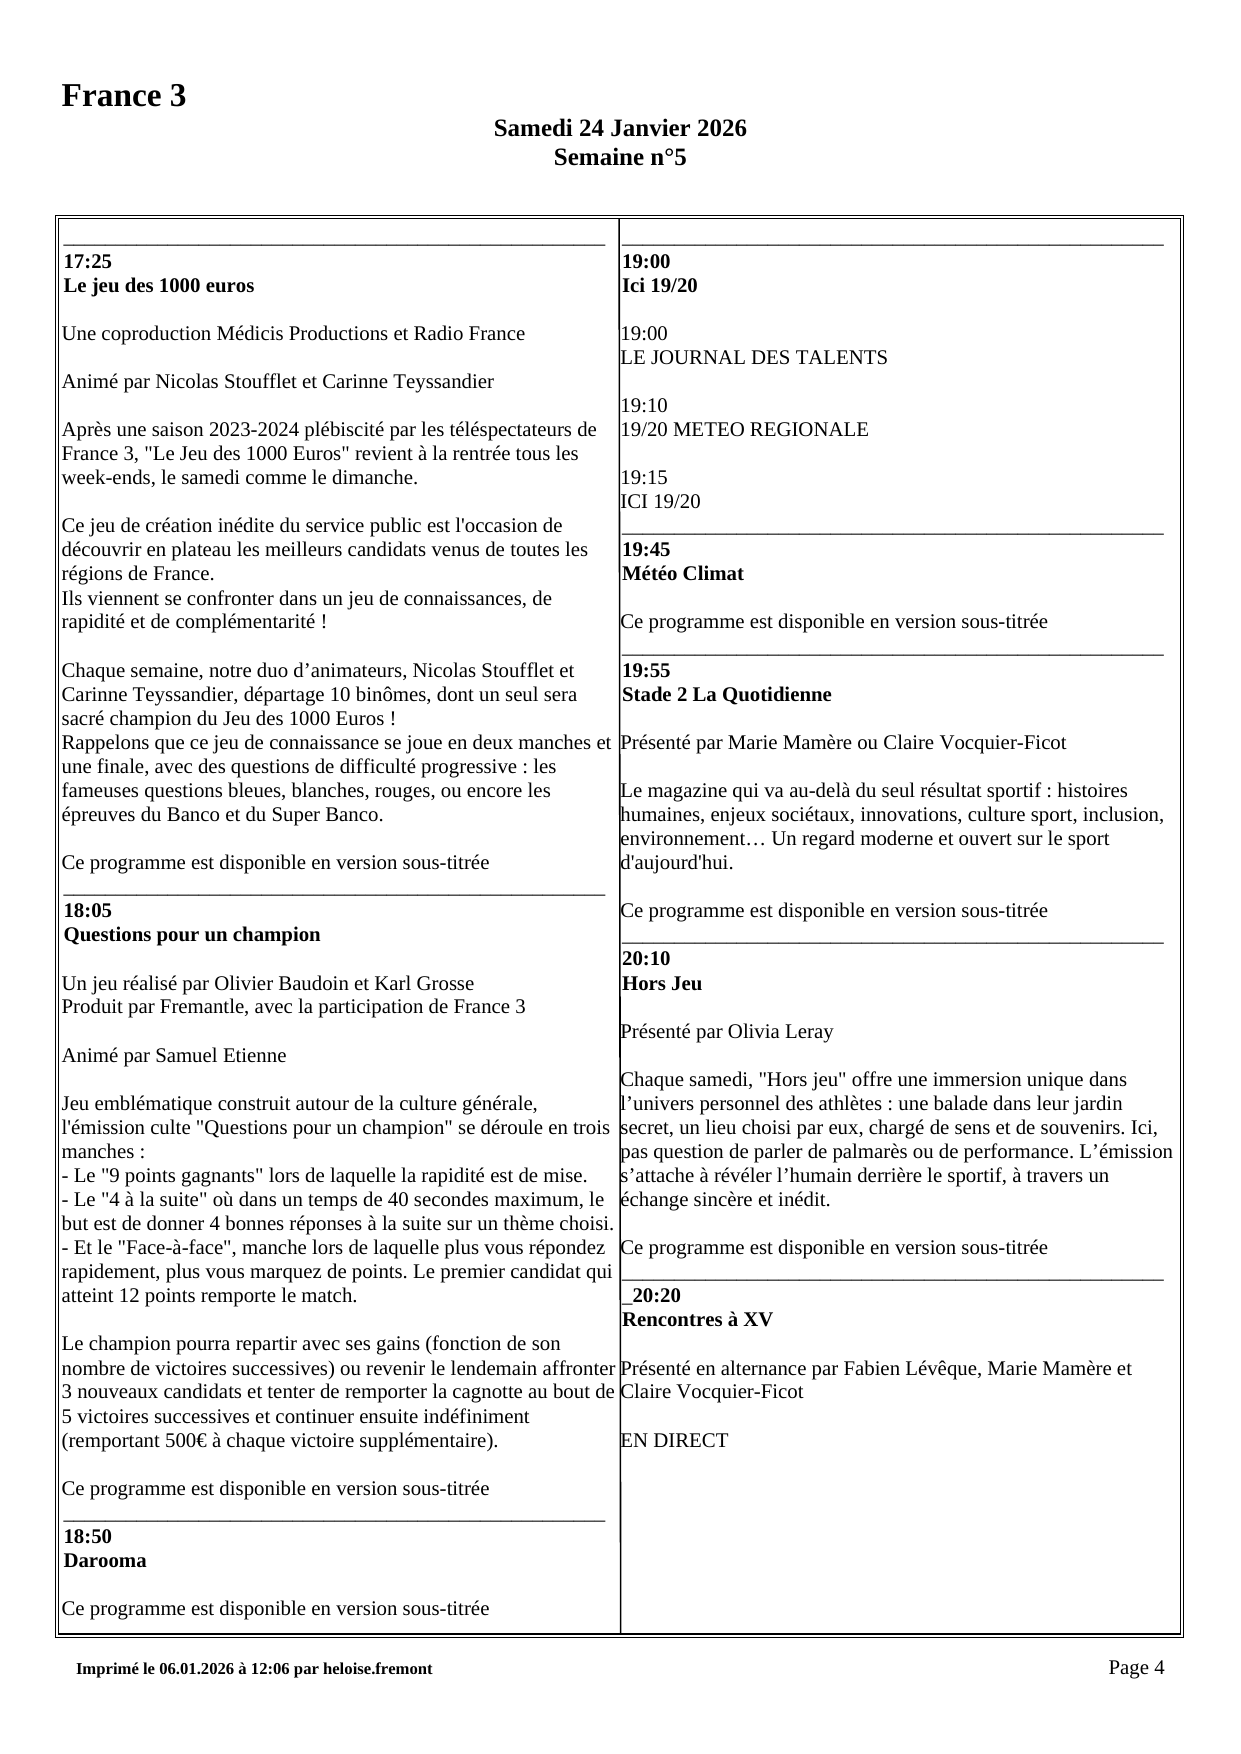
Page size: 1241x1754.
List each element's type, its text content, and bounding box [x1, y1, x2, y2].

text Hors Jeu [622, 970, 1179, 994]
text 19:55 [622, 658, 1179, 682]
text ____________________________________________________ [622, 922, 1179, 946]
text Ici 19/20 [622, 273, 1179, 297]
text 18:50 [63, 1524, 620, 1548]
text 19:00 LE JOURNAL DES TALENTS 19:10 19/20 METEO REGIONALE 19:15 ICI 19/20 [620, 297, 1179, 513]
text Un jeu réalisé par Olivier Baudoin et Karl Grosse Produit par Fremantle, avec la participation de France 3 Animé par Samuel Etienne Jeu emblématique construit autour de la culture générale, l'émission culte "Questions pour un champion" se déroule en trois manches : - Le "9 points gagnants" lors de laquelle la rapidité est de mise. - Le "4 à la suite" où dans un temps de 40 secondes maximum, le but est de donner 4 bonnes réponses à la suite sur un thème choisi. - Et le "Face-à-face", manche lors de laquelle plus vous répondez rapidement, plus vous marquez de points. Le premier candidat qui atteint 12 points remporte le match. Le champion pourra repartir avec ses gains (fonction de son nombre de victoires successives) ou revenir le lendemain affronter 3 nouveaux candidats et tenter de remporter la cagnotte au bout de 5 victoires successives et continuer ensuite indéfiniment (remportant 500€ à chaque victoire supplémentaire). [61, 946, 620, 1476]
text Ce programme est disponible en version sous-titrée [61, 850, 620, 874]
text Ce programme est disponible en version sous-titrée [620, 898, 1179, 922]
text Ce programme est disponible en version sous-titrée [620, 1235, 1179, 1259]
text ____________________________________________________ [622, 633, 1179, 658]
text 19:00 [622, 248, 1179, 273]
text Présenté par Marie Mamère ou Claire Vocquier-Ficot Le magazine qui va au-delà du seul résultat sportif : histoires humaines, enjeux sociétaux, innovations, culture sport, inclusion, environnement… Un regard moderne et ouvert sur le sport d'aujourd'hui. [620, 706, 1179, 874]
text Stade 2 La Quotidienne [622, 682, 1179, 706]
text ____________________________________________________ [63, 224, 620, 248]
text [622, 224, 1179, 248]
text Rencontres à XV [622, 1307, 1179, 1331]
text Une coproduction Médicis Productions et Radio France Animé par Nicolas Stoufflet et Carinne Teyssandier Après une saison 2023-2024 plébiscité par les téléspectateurs de France 3, "Le Jeu des 1000 Euros" revient à la rentrée tous les week-ends, le samedi comme le dimanche. Ce jeu de création inédite du service public est l'occasion de découvrir en plateau les meilleurs candidats venus de toutes les régions de France. Ils viennent se confronter dans un jeu de connaissances, de rapidité et de complémentarité ! Chaque semaine, notre duo d’animateurs, Nicolas Stoufflet et Carinne Teyssandier, départage 10 binômes, dont un seul sera sacré champion du Jeu des 1000 Euros ! Rappelons que ce jeu de connaissance se joue en deux manches et une finale, avec des questions de difficulté progressive : les fameuses questions bleues, blanches, rouges, ou encore les épreuves du Banco et du Super Banco. [61, 297, 620, 826]
text Ce programme est disponible en version sous-titrée [61, 1596, 620, 1620]
text _____________________________________________________20:20 [622, 1259, 1179, 1307]
text Ce programme est disponible en version sous-titrée [61, 1476, 620, 1500]
text Darooma [63, 1548, 620, 1572]
text Présenté en alternance par Fabien Lévêque, Marie Mamère et Claire Vocquier-Ficot EN DIRECT [620, 1331, 1179, 1500]
text Ce programme est disponible en version sous-titrée [620, 609, 1179, 633]
text 19:45 [622, 537, 1179, 561]
text Météo Climat [622, 561, 1179, 585]
text Questions pour un champion [63, 922, 620, 946]
text 17:25 [63, 248, 620, 273]
text ____________________________________________________ [63, 1500, 620, 1524]
text Le jeu des 1000 euros [63, 273, 620, 297]
text 18:05 [63, 898, 620, 922]
text ____________________________________________________ [622, 513, 1179, 537]
text ____________________________________________________ [63, 874, 620, 898]
text 20:10 [622, 946, 1179, 970]
text Présenté par Olivia Leray Chaque samedi, "Hors jeu" offre une immersion unique dans l’univers personnel des athlètes : une balade dans leur jardin secret, un lieu choisi par eux, chargé de sens et de souvenirs. Ici, pas question de parler de palmarès ou de performance. L’émission s’attache à révéler l’humain derrière le sportif, à travers un échange sincère et inédit. [620, 994, 1179, 1211]
